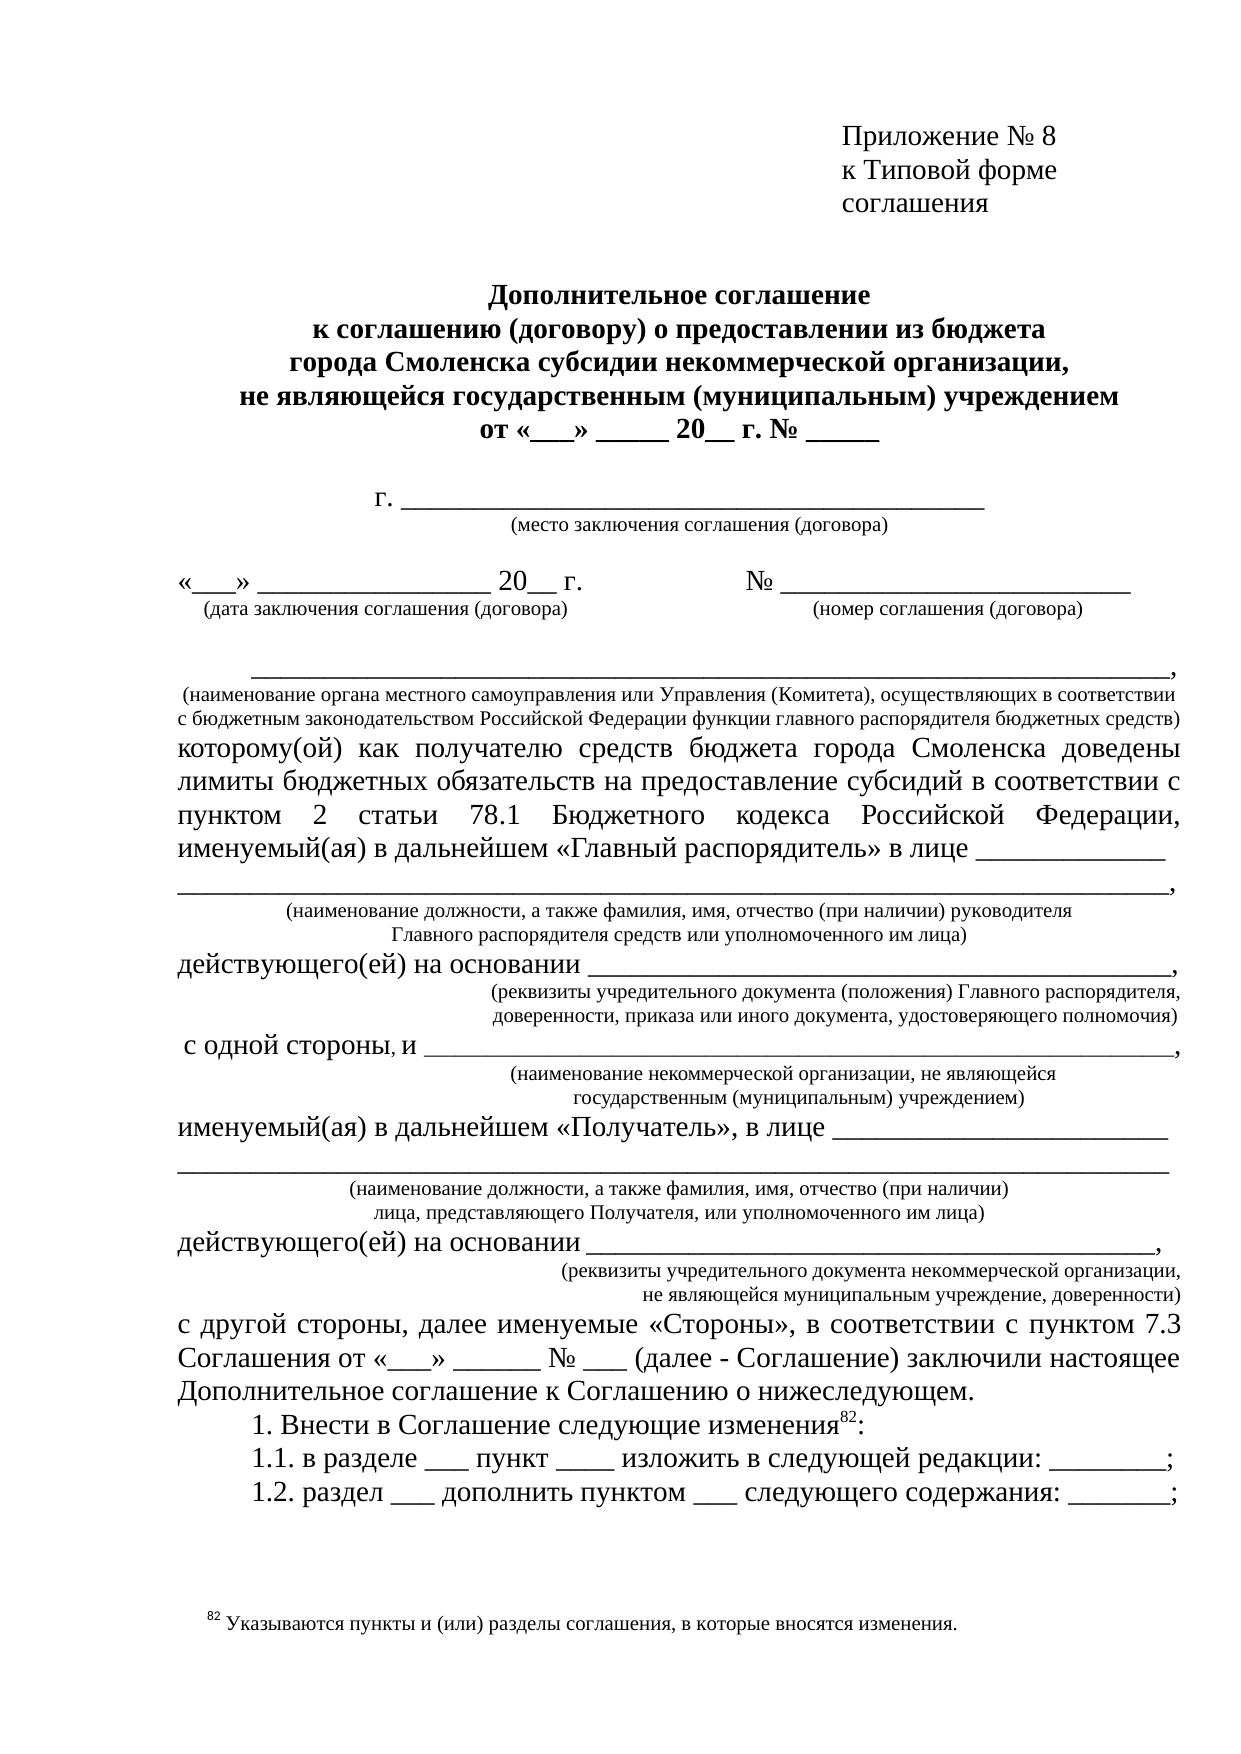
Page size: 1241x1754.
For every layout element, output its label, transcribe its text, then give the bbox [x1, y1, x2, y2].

subtitle которому(ой) как получателю средств бюджета города Смоленска доведены лимиты бюджетных обязательств на предоставление субсидий в соответствии с пунктом 2 статьи 78.1 Бюджетного кодекса Российской Федерации, именуемый(ая) в дальнейшем «Главный распорядитель» в лице _____________ [177, 730, 1181, 864]
text лица, представляющего Получателя, или уполномоченного им лица) [177, 1200, 1181, 1224]
text (наименование органа местного самоуправления или Управления (Комитета), осуществляющих в соответствии с бюджетным законодательством Российской Федерации функции главного распорядителя бюджетных средств) [177, 682, 1181, 730]
text (наименование должности, а также фамилия, имя, отчество (при наличии) [177, 1176, 1181, 1200]
text с одной стороны, и ________________________________________________________________________, [177, 1027, 1181, 1061]
subtitle (наименование некоммерческой организации, не являющейся [177, 1061, 1181, 1085]
text Дополнительное соглашение [177, 277, 1181, 311]
subtitle государственным (муниципальным) учреждением) [177, 1085, 1181, 1109]
text 1. Внести в Соглашение следующие изменения: [177, 1407, 1181, 1440]
text г. ________________________________________ [177, 479, 1181, 512]
text ____________________________________________________________________, [177, 864, 1181, 898]
text от «___» _____ 20__ г. № _____ [177, 412, 1181, 445]
list 1.2. раздел ___ дополнить пунктом ___ следующего содержания: _______; [177, 1474, 1181, 1507]
text _______________________________________________________________, [177, 648, 1181, 682]
text не являющейся муниципальным учреждение, доверенности) [177, 1282, 1181, 1306]
text с другой стороны, далее именуемые «Стороны», в соответствии с пунктом 7.3 Соглашения от «___» ______ № ___ (далее - Соглашение) заключили настоящее Дополнительное соглашение к Соглашению о нижеследующем. [177, 1306, 1181, 1407]
text (реквизиты учредительного документа некоммерческой организации, [177, 1258, 1181, 1282]
text (наименование должности, а также фамилия, имя, отчество (при наличии) руководителя [177, 898, 1181, 922]
text 1.1. в разделе ___ пункт ____ изложить в следующей редакции: ________; [177, 1440, 1181, 1474]
text ____________________________________________________________________ [177, 1143, 1181, 1176]
text именуемый(ая) в дальнейшем «Получатель», в лице _______________________ [177, 1109, 1181, 1143]
text города Смоленска субсидии некоммерческой организации, [177, 344, 1181, 378]
text действующего(ей) на основании _______________________________________, [177, 1224, 1181, 1258]
text (место заключения соглашения (договора) [177, 512, 1181, 536]
text (дата заключения соглашения (договора) (номер соглашения (договора) [177, 596, 1181, 620]
text доверенности, приказа или иного документа, удостоверяющего полномочия) [177, 1003, 1181, 1027]
table_header Приложение № 8 к Типовой форме соглашения [827, 118, 1192, 248]
text (реквизиты учредительного документа (положения) Главного распорядителя, [177, 979, 1181, 1003]
text «___» ________________ 20__ г. № ________________________ [177, 563, 1181, 596]
text к соглашению (договору) о предоставлении из бюджета [177, 311, 1181, 344]
text Главного распорядителя средств или уполномоченного им лица) [177, 922, 1181, 946]
text не являющейся государственным (муниципальным) учреждением [177, 378, 1181, 412]
text действующего(ей) на основании ________________________________________, [177, 946, 1181, 979]
